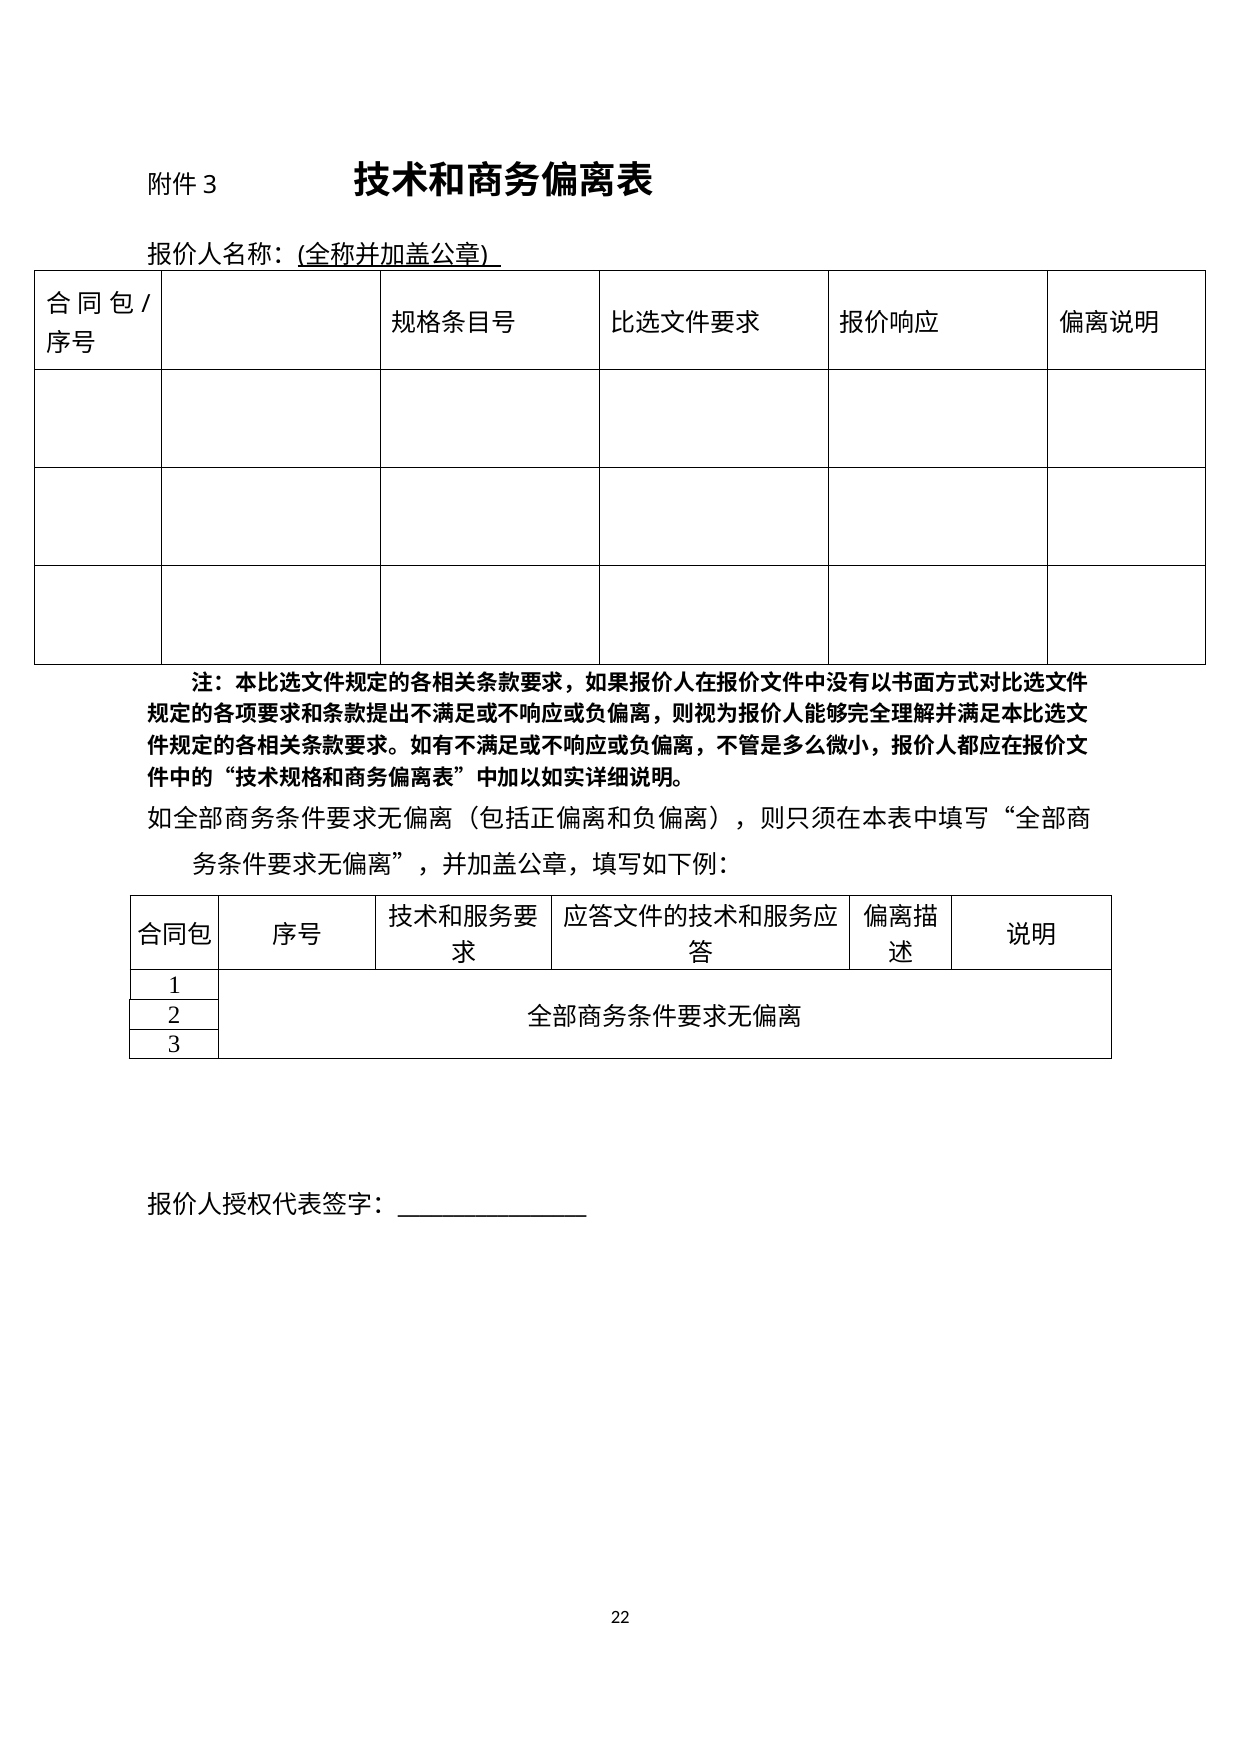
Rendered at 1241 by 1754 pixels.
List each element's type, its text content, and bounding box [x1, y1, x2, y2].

table_cell [600, 370, 828, 467]
table_cell [381, 468, 599, 565]
table_cell [600, 468, 828, 565]
table_cell [381, 566, 599, 663]
table_cell [829, 370, 1047, 467]
table_header 偏离描述 [850, 896, 951, 969]
text 如全部商务条件要求无偏离（包括正偏离和负偏离），则只须在本表中填写“全部商务条件要求无偏离”，并加盖公章，填写如下例： [148, 791, 1092, 883]
text 注：本比选文件规定的各相关条款要求，如果报价人在报价文件中没有以书面方式对比选文件规定的各项要求和条款提出不满足或不响应或负偏离，则视为报价人能够完全理解并满足本比选文件规定的各相关条款要求。如有不满足或不响应或负偏离，不管是多么微小，报价人都应在报价文件中的“技术规格和商务偏离表”中加以如实详细说明。 [148, 665, 1092, 791]
table_header 合同包 [131, 896, 218, 969]
table_cell [829, 566, 1047, 663]
table_cell [600, 566, 828, 663]
table_header 规格条目号 [381, 271, 599, 368]
table_cell [1048, 566, 1205, 663]
table_cell [381, 370, 599, 467]
table_cell 3 [130, 1030, 218, 1058]
table_header 技术和服务要求 [376, 896, 551, 969]
table_header 序号 [219, 896, 375, 969]
table_cell [35, 566, 161, 663]
table_header 说明 [952, 896, 1111, 969]
table_cell [35, 370, 161, 467]
text 附件3 技术和商务偏离表 [148, 150, 1092, 204]
table_cell 2 [130, 1000, 218, 1028]
table_cell [162, 370, 380, 467]
table_header 应答文件的技术和服务应答 [552, 896, 849, 969]
table_cell [162, 468, 380, 565]
table_cell 全部商务条件要求无偏离 [219, 970, 1111, 1058]
table_header 比选文件要求 [600, 271, 828, 368]
table_header [162, 271, 380, 368]
table_cell [1048, 370, 1205, 467]
table_header 报价响应 [829, 271, 1047, 368]
table_cell [1048, 468, 1205, 565]
text 报价人名称：(全称并加盖公章) [148, 234, 1092, 270]
table_cell [35, 468, 161, 565]
table_header 合同包/序号 [35, 271, 161, 368]
text 报价人授权代表签字：_________________ [148, 1184, 1092, 1220]
table_cell [829, 468, 1047, 565]
table_header 偏离说明 [1048, 271, 1205, 368]
table_cell [162, 566, 380, 663]
table_cell 1 [131, 970, 218, 999]
